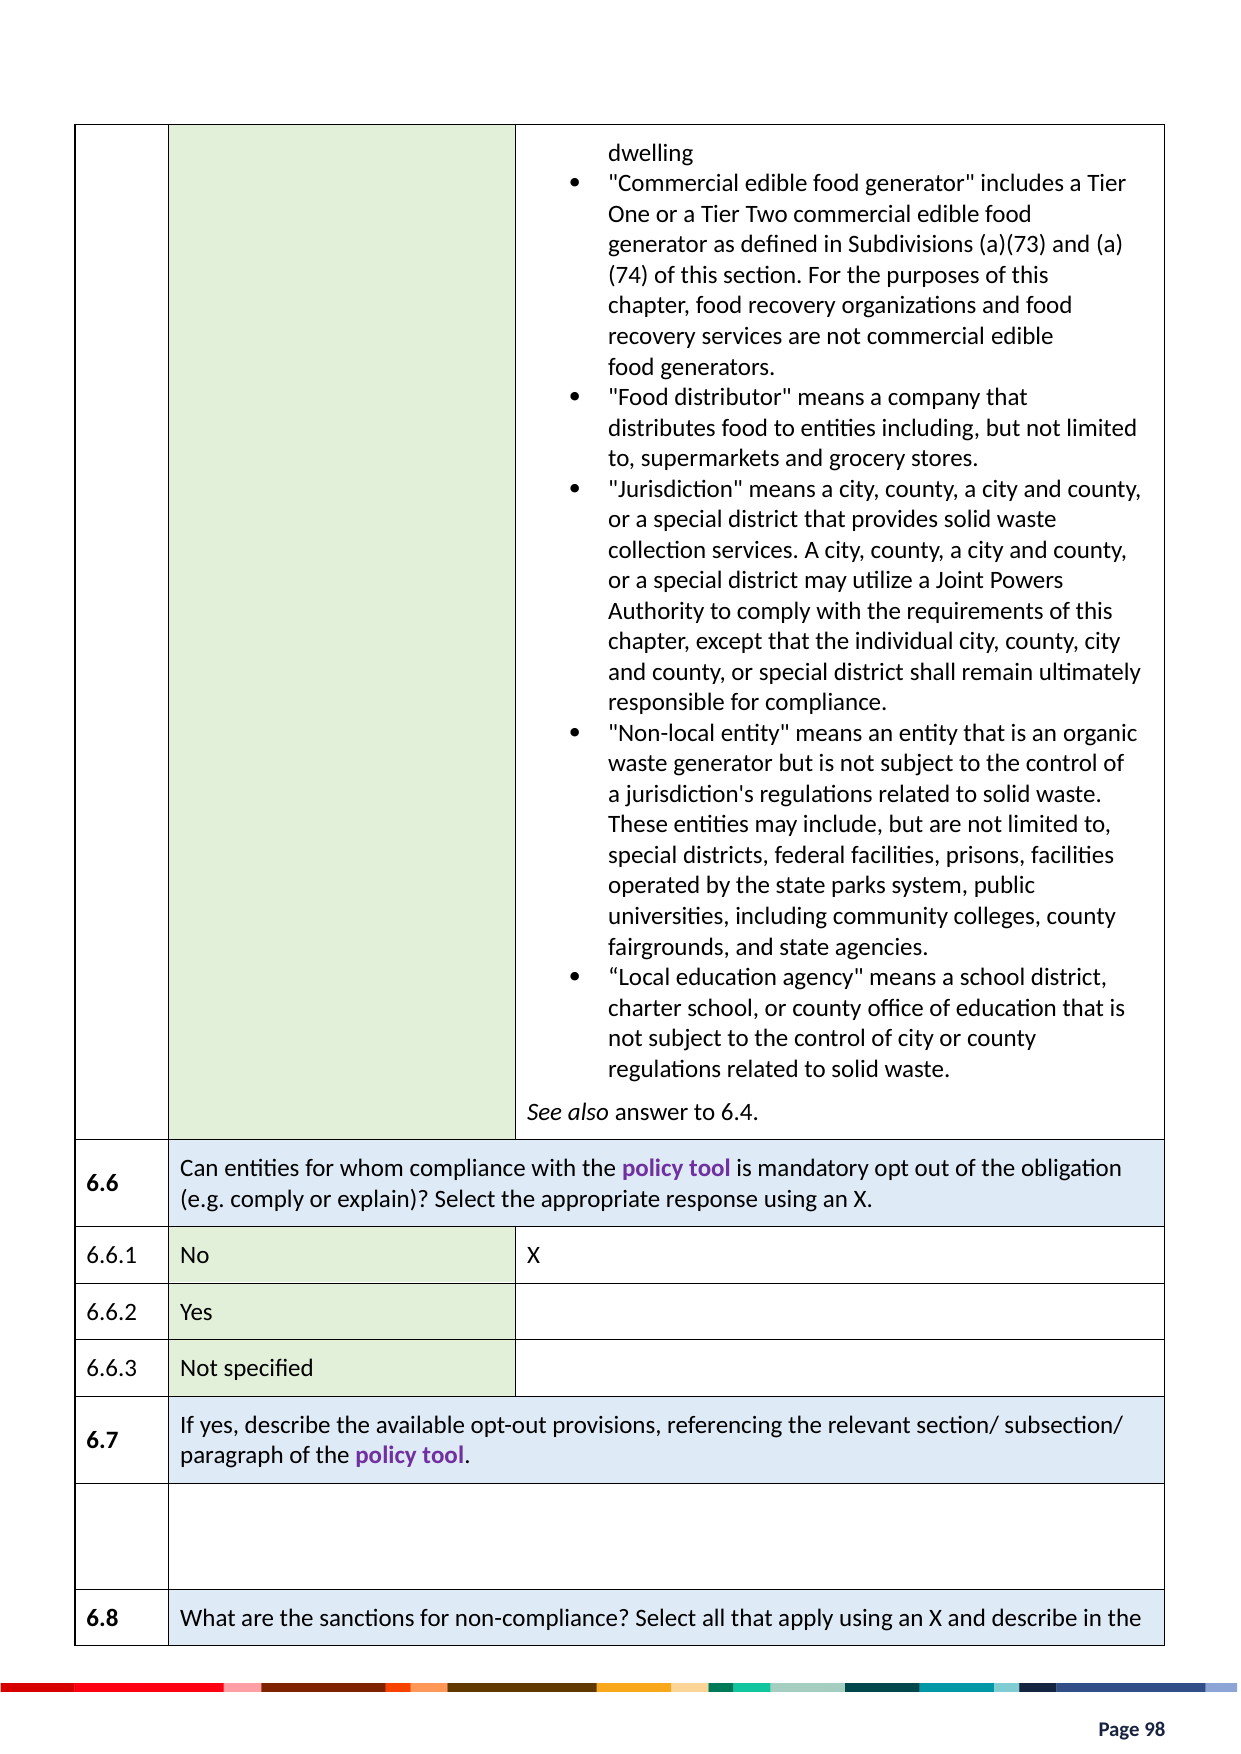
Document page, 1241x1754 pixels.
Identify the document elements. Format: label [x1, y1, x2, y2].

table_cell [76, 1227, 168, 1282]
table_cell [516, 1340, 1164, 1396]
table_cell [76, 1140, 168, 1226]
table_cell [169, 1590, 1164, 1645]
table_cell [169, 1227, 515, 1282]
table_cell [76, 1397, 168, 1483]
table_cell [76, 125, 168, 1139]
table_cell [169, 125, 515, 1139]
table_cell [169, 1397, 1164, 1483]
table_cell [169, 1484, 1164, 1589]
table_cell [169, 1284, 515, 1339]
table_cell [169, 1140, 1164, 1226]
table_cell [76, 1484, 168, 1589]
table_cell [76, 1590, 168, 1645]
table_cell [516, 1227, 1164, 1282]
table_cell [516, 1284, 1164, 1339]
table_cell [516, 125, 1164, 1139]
picture [0, 1683, 1236, 1692]
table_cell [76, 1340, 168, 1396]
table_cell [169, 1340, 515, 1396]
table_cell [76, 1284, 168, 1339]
